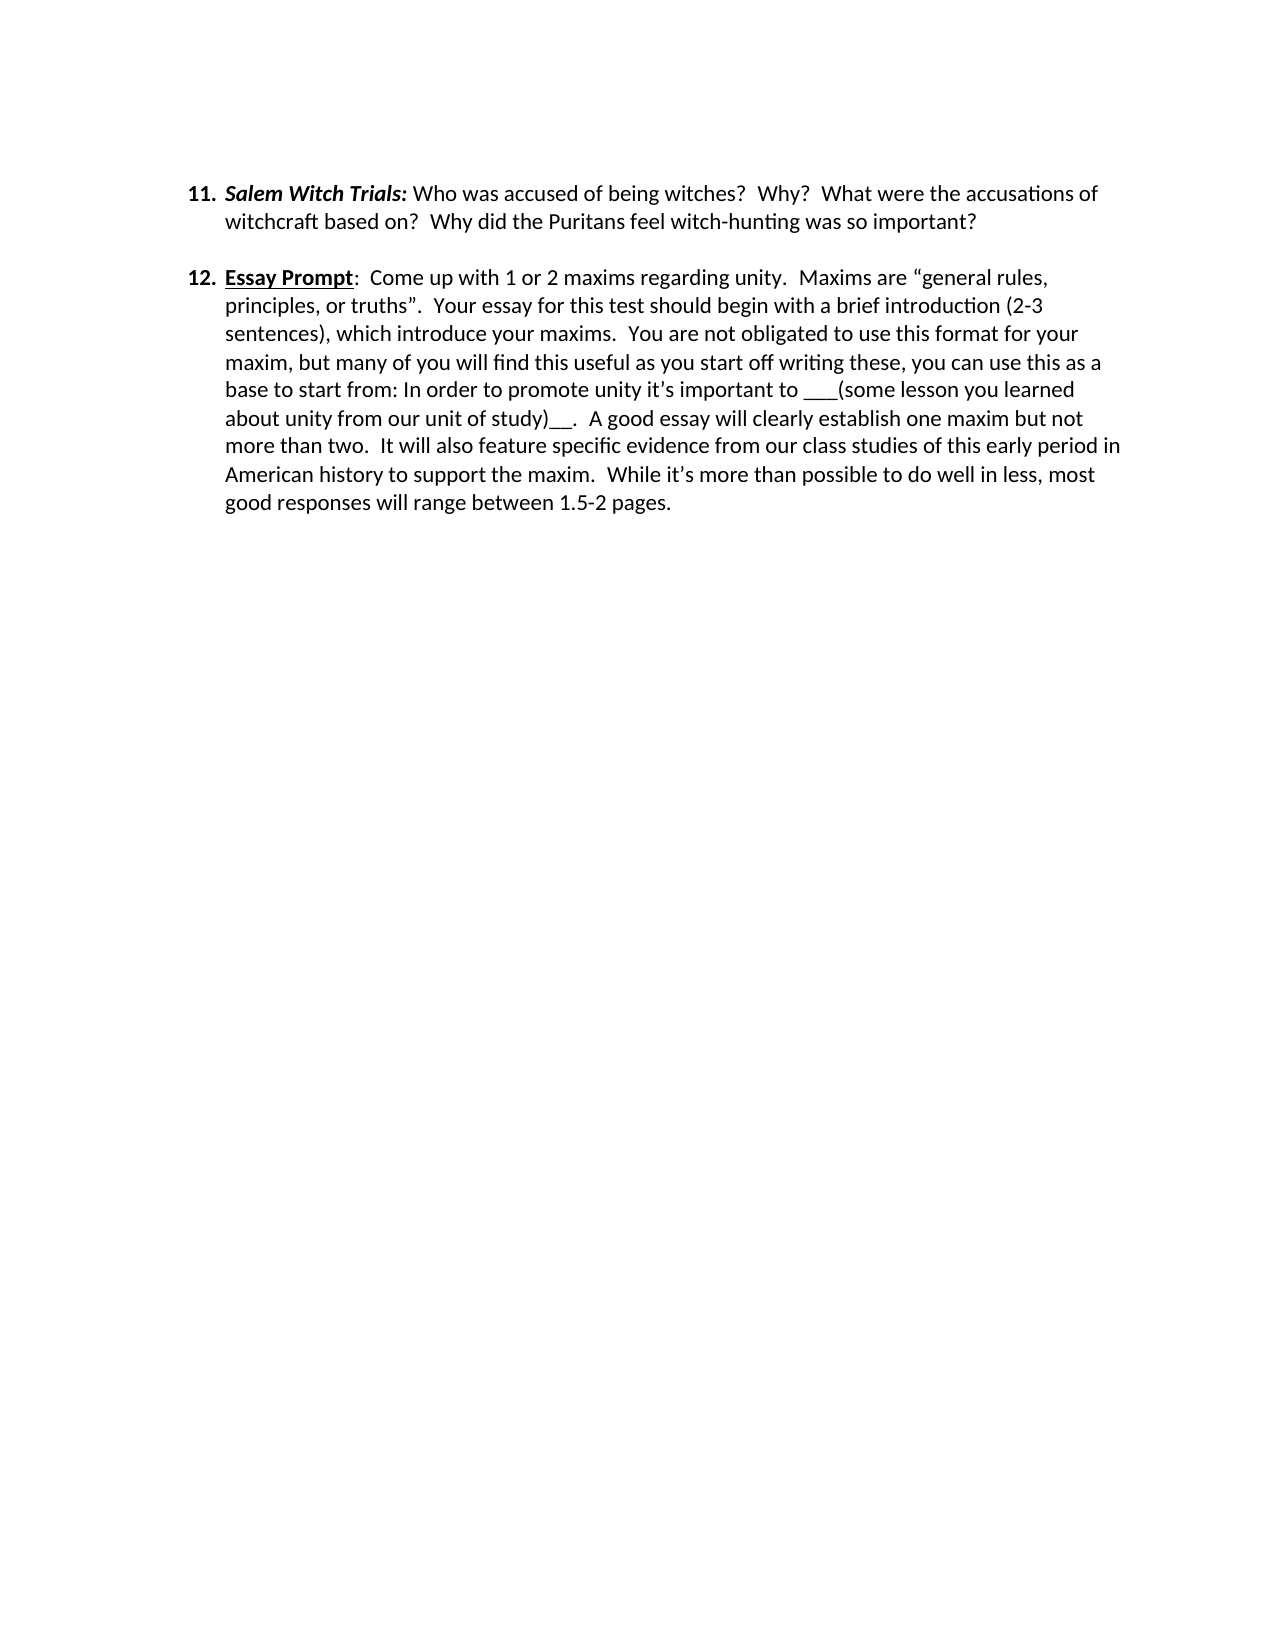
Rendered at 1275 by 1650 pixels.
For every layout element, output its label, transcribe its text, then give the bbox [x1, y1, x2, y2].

list Essay Prompt: Come up with 1 or 2 maxims regarding unity. Maxims are “general rules, principles, or truths”. Your essay for this test should begin with a brief introduction (2-3 sentences), which introduce your maxims. You are not obligated to use this format for your maxim, but many of you will find this useful as you start off writing these, you can use this as a base to start from: In order to promote unity it’s important to ___(some lesson you learned about unity from our unit of study)__. A good essay will clearly establish one maxim but not more than two. It will also feature specific evidence from our class studies of this early period in American history to support the maxim. While it’s more than possible to do well in less, most good responses will range between 1.5-2 pages. [187, 263, 1125, 516]
list Salem Witch Trials: Who was accused of being witches? Why? What were the accusations of witchcraft based on? Why did the Puritans feel witch-hunting was so important? [187, 179, 1125, 235]
